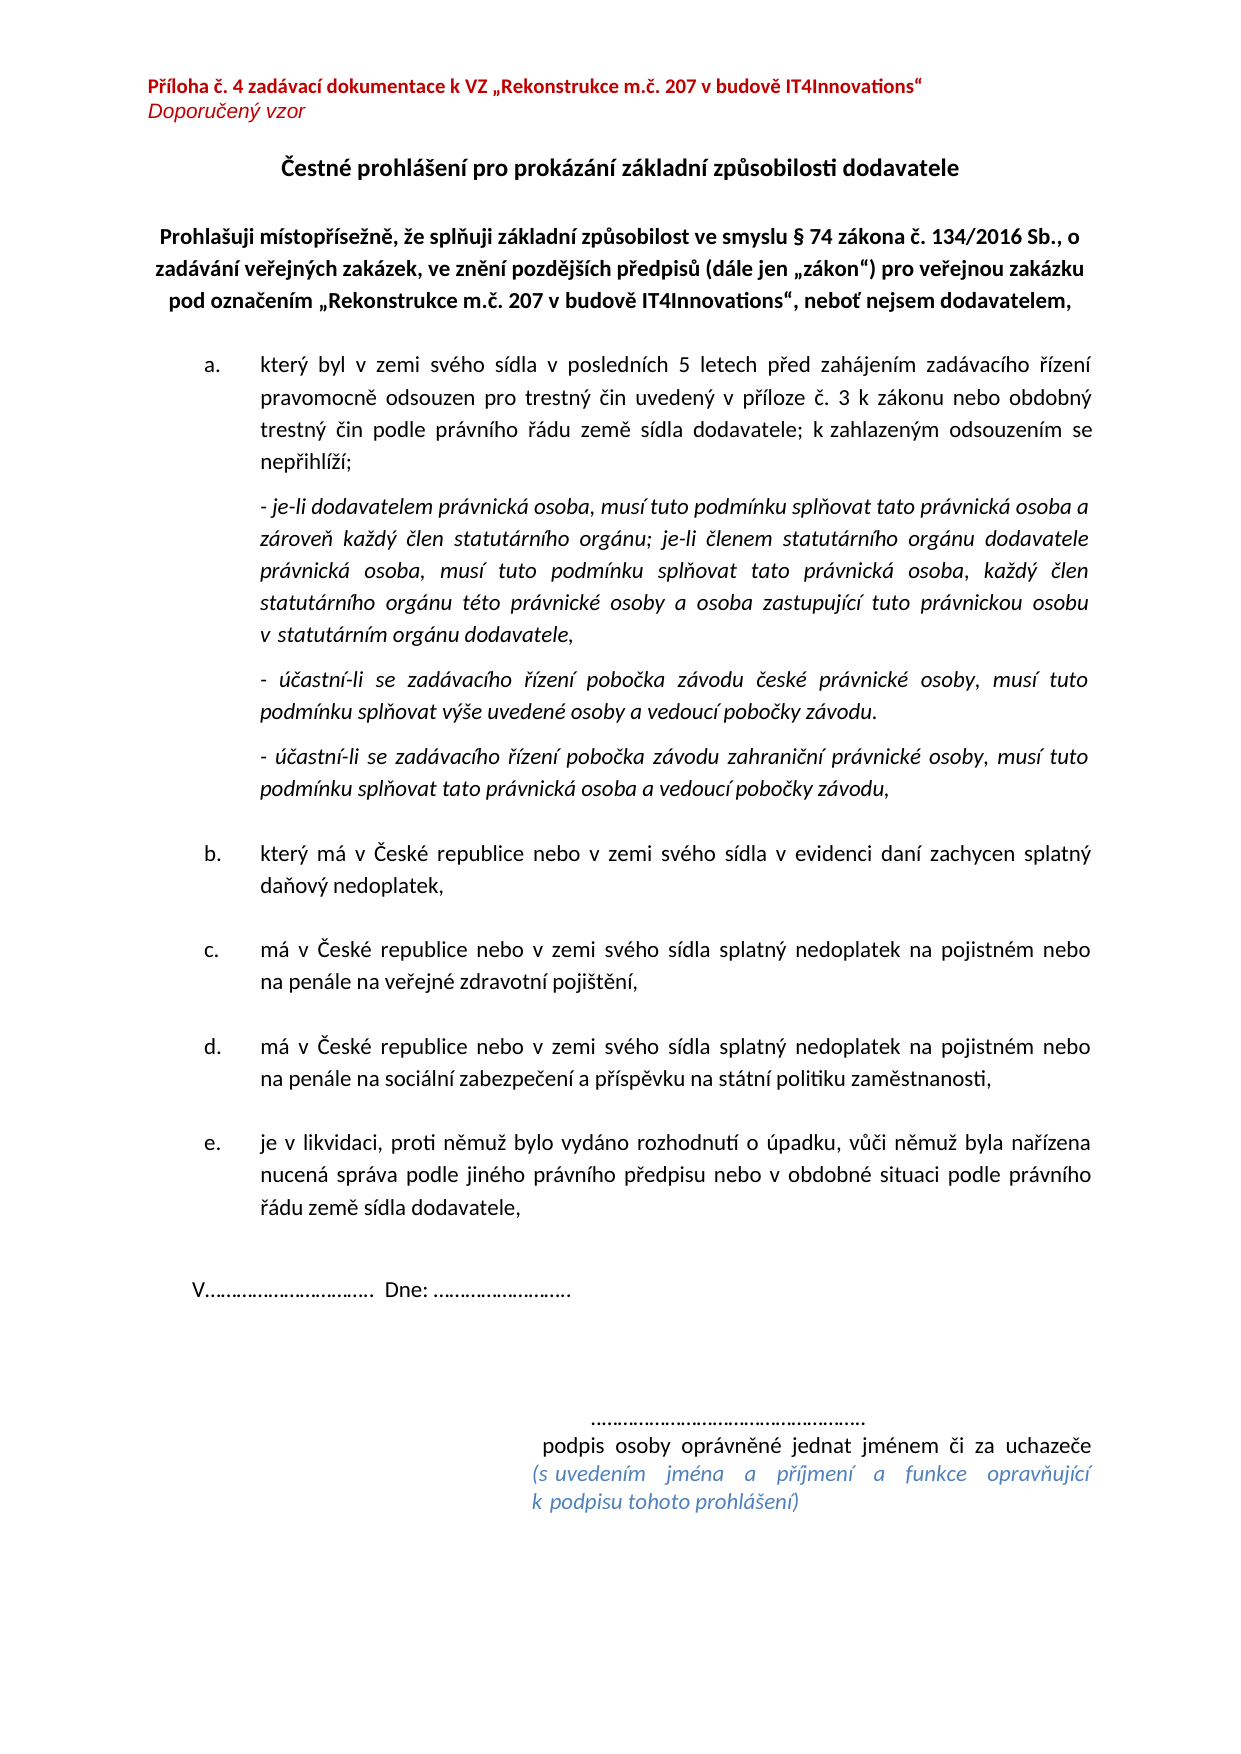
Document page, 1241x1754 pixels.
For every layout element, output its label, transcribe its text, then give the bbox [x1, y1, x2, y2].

text podpis osoby oprávněné jednat jménem či za uchazeče (s uvedením jména a příjmení a funkce opravňující k podpisu tohoto prohlášení) [532, 1431, 1093, 1515]
text V………………………….. Dne: …………………….. [192, 1275, 1093, 1303]
list který má v České republice nebo v zemi svého sídla v evidenci daní zachycen splatný daňový nedoplatek, [204, 839, 1093, 899]
list který byl v zemi svého sídla v posledních 5 letech před zahájením zadávacího řízení pravomocně odsouzen pro trestný čin uvedený v příloze č. 3 k zákonu nebo obdobný trestný čin podle právního řádu země sídla dodavatele; k zahlazeným odsouzením se nepřihlíží; [204, 351, 1093, 475]
text - účastní-li se zadávacího řízení pobočka závodu české právnické osoby, musí tuto podmínku splňovat výše uvedené osoby a vedoucí pobočky závodu. [260, 665, 1093, 726]
list má v České republice nebo v zemi svého sídla splatný nedoplatek na pojistném nebo na penále na veřejné zdravotní pojištění, [204, 935, 1093, 996]
list má v České republice nebo v zemi svého sídla splatný nedoplatek na pojistném nebo na penále na sociální zabezpečení a příspěvku na státní politiku zaměstnanosti, [204, 1032, 1093, 1092]
text ..………………………………………….. [532, 1403, 1093, 1431]
text - je-li dodavatelem právnická osoba, musí tuto podmínku splňovat tato právnická osoba a zároveň každý člen statutárního orgánu; je-li členem statutárního orgánu dodavatele právnická osoba, musí tuto podmínku splňovat tato právnická osoba, každý člen statutárního orgánu této právnické osoby a osoba zastupující tuto právnickou osobu v statutárním orgánu dodavatele, [260, 492, 1093, 649]
text Čestné prohlášení pro prokázání základní způsobilosti dodavatele [148, 152, 1093, 182]
text Prohlašuji místopřísežně, že splňuji základní způsobilost ve smyslu § 74 zákona č. 134/2016 Sb., o zadávání veřejných zakázek, ve znění pozdějších předpisů (dále jen „zákon“) pro veřejnou zakázku pod označením „Rekonstrukce m.č. 207 v budově IT4Innovations“, neboť nejsem dodavatelem, [148, 222, 1093, 314]
list je v likvidaci, proti němuž bylo vydáno rozhodnutí o úpadku, vůči němuž byla nařízena nucená správa podle jiného právního předpisu nebo v obdobné situaci podle právního řádu země sídla dodavatele, [204, 1128, 1093, 1221]
text - účastní-li se zadávacího řízení pobočka závodu zahraniční právnické osoby, musí tuto podmínku splňovat tato právnická osoba a vedoucí pobočky závodu, [260, 742, 1093, 802]
